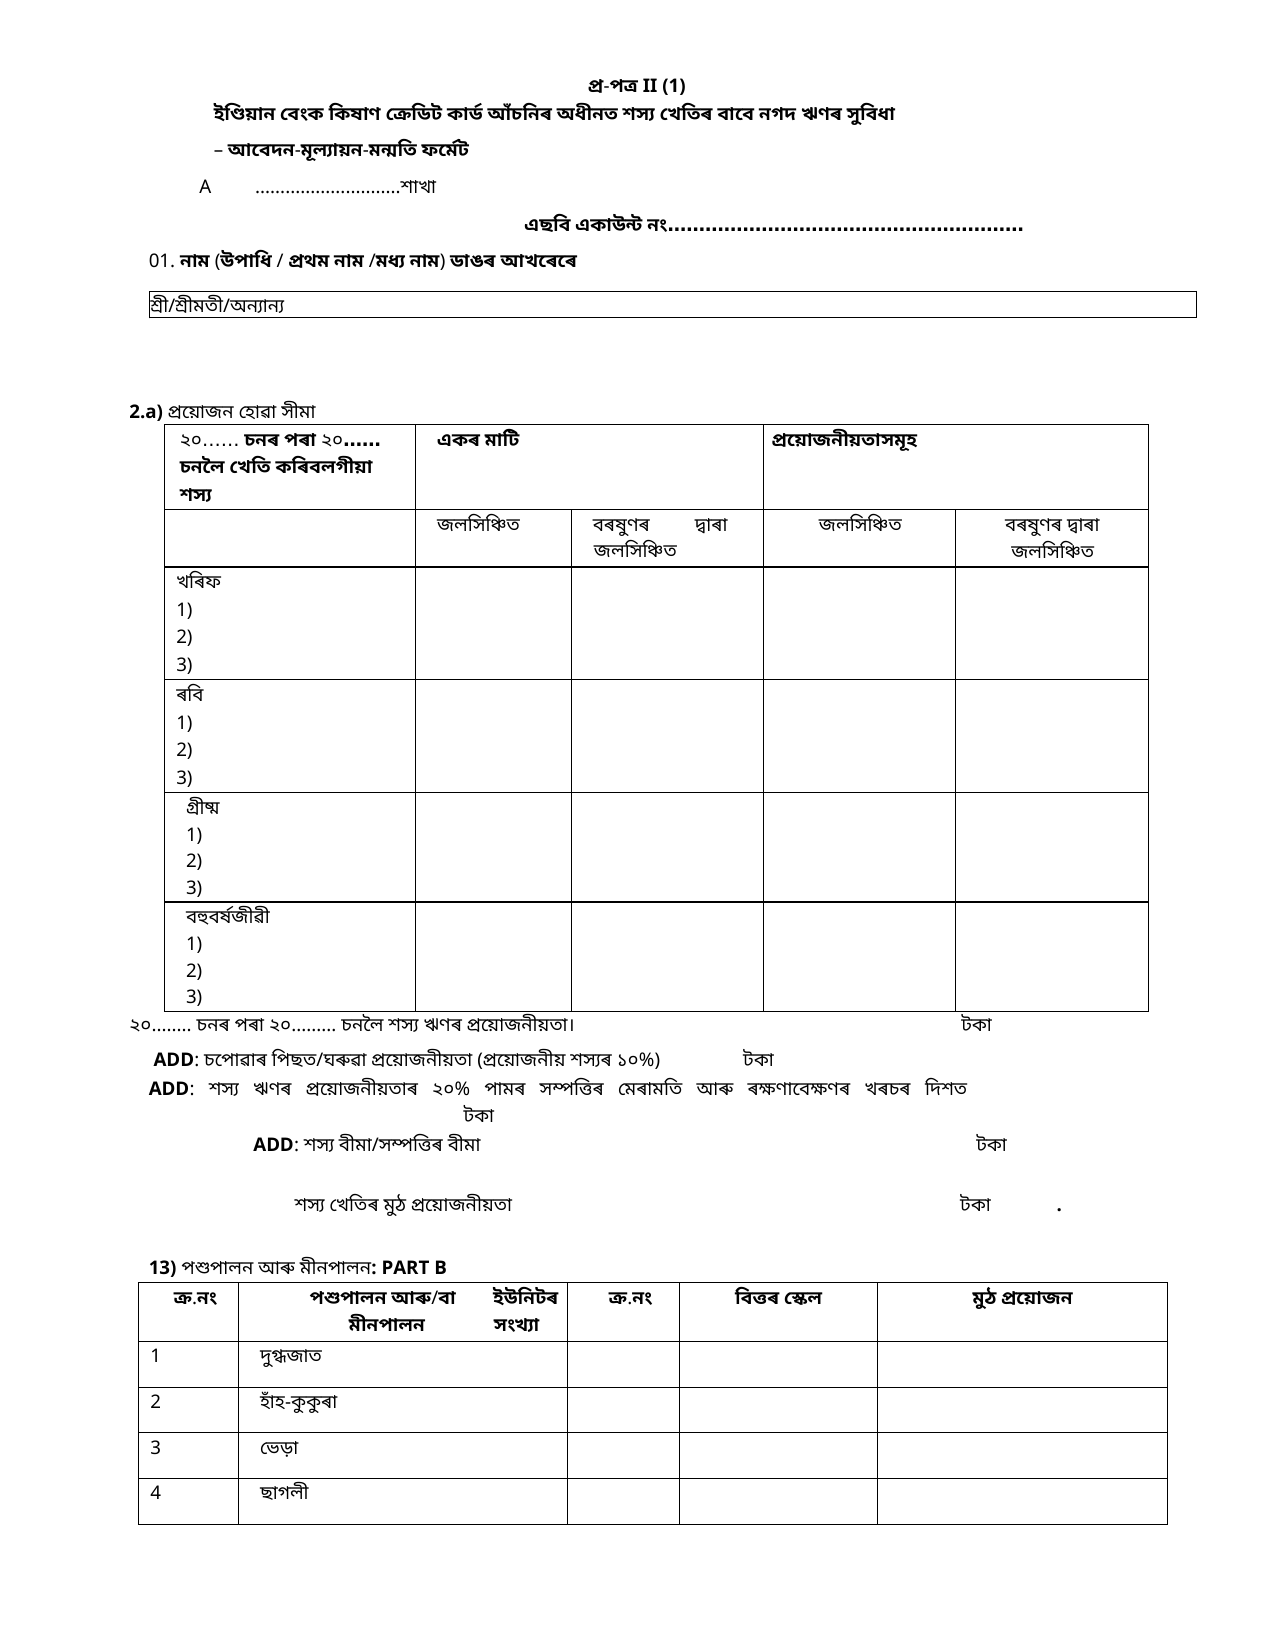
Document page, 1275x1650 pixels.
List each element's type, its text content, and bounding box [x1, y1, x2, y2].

text – আবেদন-মূল্যায়ন-মন্মতি ফৰ্মেট [213, 136, 1196, 162]
text এছবি একাউন্ট নং………………………………………………… [148, 211, 1196, 237]
table_cell [572, 903, 763, 1011]
table_cell [493, 1479, 567, 1523]
table_header বিত্তৰ স্কেল [680, 1283, 877, 1341]
table_cell [568, 1388, 679, 1432]
table_cell [956, 680, 1148, 792]
table_cell [878, 1479, 1167, 1523]
table_cell [165, 510, 415, 566]
table_cell [764, 680, 955, 792]
table_cell [568, 1433, 679, 1478]
text ADD: চপোৱাৰ পিছত/ঘৰুৱা প্ৰয়োজনীয়তা (প্ৰয়োজনীয় শস্যৰ ১০%) টকা [148, 1047, 967, 1072]
text শ্ৰী/শ্ৰীমতী/অন্যান্য [150, 292, 1196, 317]
table_cell [878, 1433, 1167, 1478]
text ২০........ চনৰ পৰা ২০......... চনলৈ শস্য ঋণৰ প্ৰয়োজনীয়তা। টকা [129, 1012, 1196, 1037]
table_header পশুপালন আৰু/বা মীনপালন [239, 1283, 492, 1341]
table_cell জলসিঞ্চিত [416, 510, 571, 566]
table_cell 3 [139, 1433, 238, 1478]
text ইণ্ডিয়ান বেংক কিষাণ ক্ৰেডিট কাৰ্ড আঁচনিৰ অধীনত শস্য খেতিৰ বাবে নগদ ঋণৰ সুবিধা [213, 100, 1196, 126]
text A .............................শাখা [129, 173, 1196, 198]
table_cell দুগ্ধজাত [239, 1342, 492, 1387]
table_cell [680, 1433, 877, 1478]
table_cell [956, 793, 1148, 901]
table_cell [680, 1479, 877, 1523]
table_cell [572, 793, 763, 901]
table_cell 2 [139, 1388, 238, 1432]
text শস্য খেতিৰ মুঠ প্ৰয়োজনীয়তা টকা . [129, 1191, 1196, 1217]
table_cell [956, 903, 1148, 1011]
table_cell [568, 1479, 679, 1523]
table_cell [493, 1388, 567, 1432]
table_cell [764, 568, 955, 679]
table_cell [680, 1342, 877, 1387]
text ADD: শস্য ঋণৰ প্ৰয়োজনীয়তাৰ ২০% পামৰ সম্পত্তিৰ মেৰামতি আৰু ৰক্ষণাবেক্ষণৰ খৰচৰ দিশত টকা [148, 1075, 967, 1128]
table_cell বৰষুণৰ দ্বাৰা জলসিঞ্চিত [956, 510, 1148, 566]
table_cell [416, 568, 571, 679]
table_cell [416, 680, 571, 792]
table_header ক্ৰ.নং [139, 1283, 238, 1341]
table_cell হাঁহ-কুকুৰা [239, 1388, 492, 1432]
table_cell বৰষুণৰ দ্বাৰা জলসিঞ্চিত [572, 510, 763, 566]
table_cell [878, 1388, 1167, 1432]
table_cell [878, 1342, 1167, 1387]
table_cell [493, 1433, 567, 1478]
text প্ৰ-পত্ৰ II (1) [129, 72, 1144, 97]
table_cell খৰিফ 1) 2) 3) [165, 568, 415, 679]
table_header ইউনিটৰ সংখ্যা [493, 1283, 567, 1341]
table_header প্ৰয়োজনীয়তাসমূহ [764, 425, 1148, 509]
table_header একৰ মাটি [416, 425, 571, 509]
text 2.a) প্ৰয়োজন হোৱা সীমা [129, 398, 1196, 424]
text 13) পশুপালন আৰু মীনপালন: PART B [148, 1254, 1196, 1280]
table_cell [572, 568, 763, 679]
table_header ক্ৰ.নং [568, 1283, 679, 1341]
table_cell [956, 568, 1148, 679]
table_cell ভেড়া [239, 1433, 492, 1478]
table_cell [764, 793, 955, 901]
table_cell বহুবৰ্ষজীৱী 1) 2) 3) [165, 903, 415, 1011]
table_cell [416, 903, 571, 1011]
table_cell জলসিঞ্চিত [764, 510, 955, 566]
table_cell [416, 793, 571, 901]
table_cell [568, 1342, 679, 1387]
table_cell [493, 1342, 567, 1387]
table_cell [764, 903, 955, 1011]
text 01. নাম (উপাধি / প্ৰথম নাম /মধ্য নাম) ডাঙৰ আখৰেৰে [148, 248, 1196, 273]
text ADD: শস্য বীমা/সম্পত্তিৰ বীমা টকা [129, 1131, 1196, 1156]
table_cell ৰবি 1) 2) 3) [165, 680, 415, 792]
table_cell 1 [139, 1342, 238, 1387]
table_header ২০…… চনৰ পৰা ২০…… চনলৈ খেতি কৰিবলগীয়া শস্য [165, 425, 415, 509]
table_cell গ্ৰীষ্ম 1) 2) 3) [165, 793, 415, 901]
table_cell 4 [139, 1479, 238, 1523]
table_cell [680, 1388, 877, 1432]
table_header [571, 425, 763, 509]
table_cell [572, 680, 763, 792]
table_header মুঠ প্ৰয়োজন [878, 1283, 1167, 1341]
table_cell ছাগলী [239, 1479, 492, 1523]
